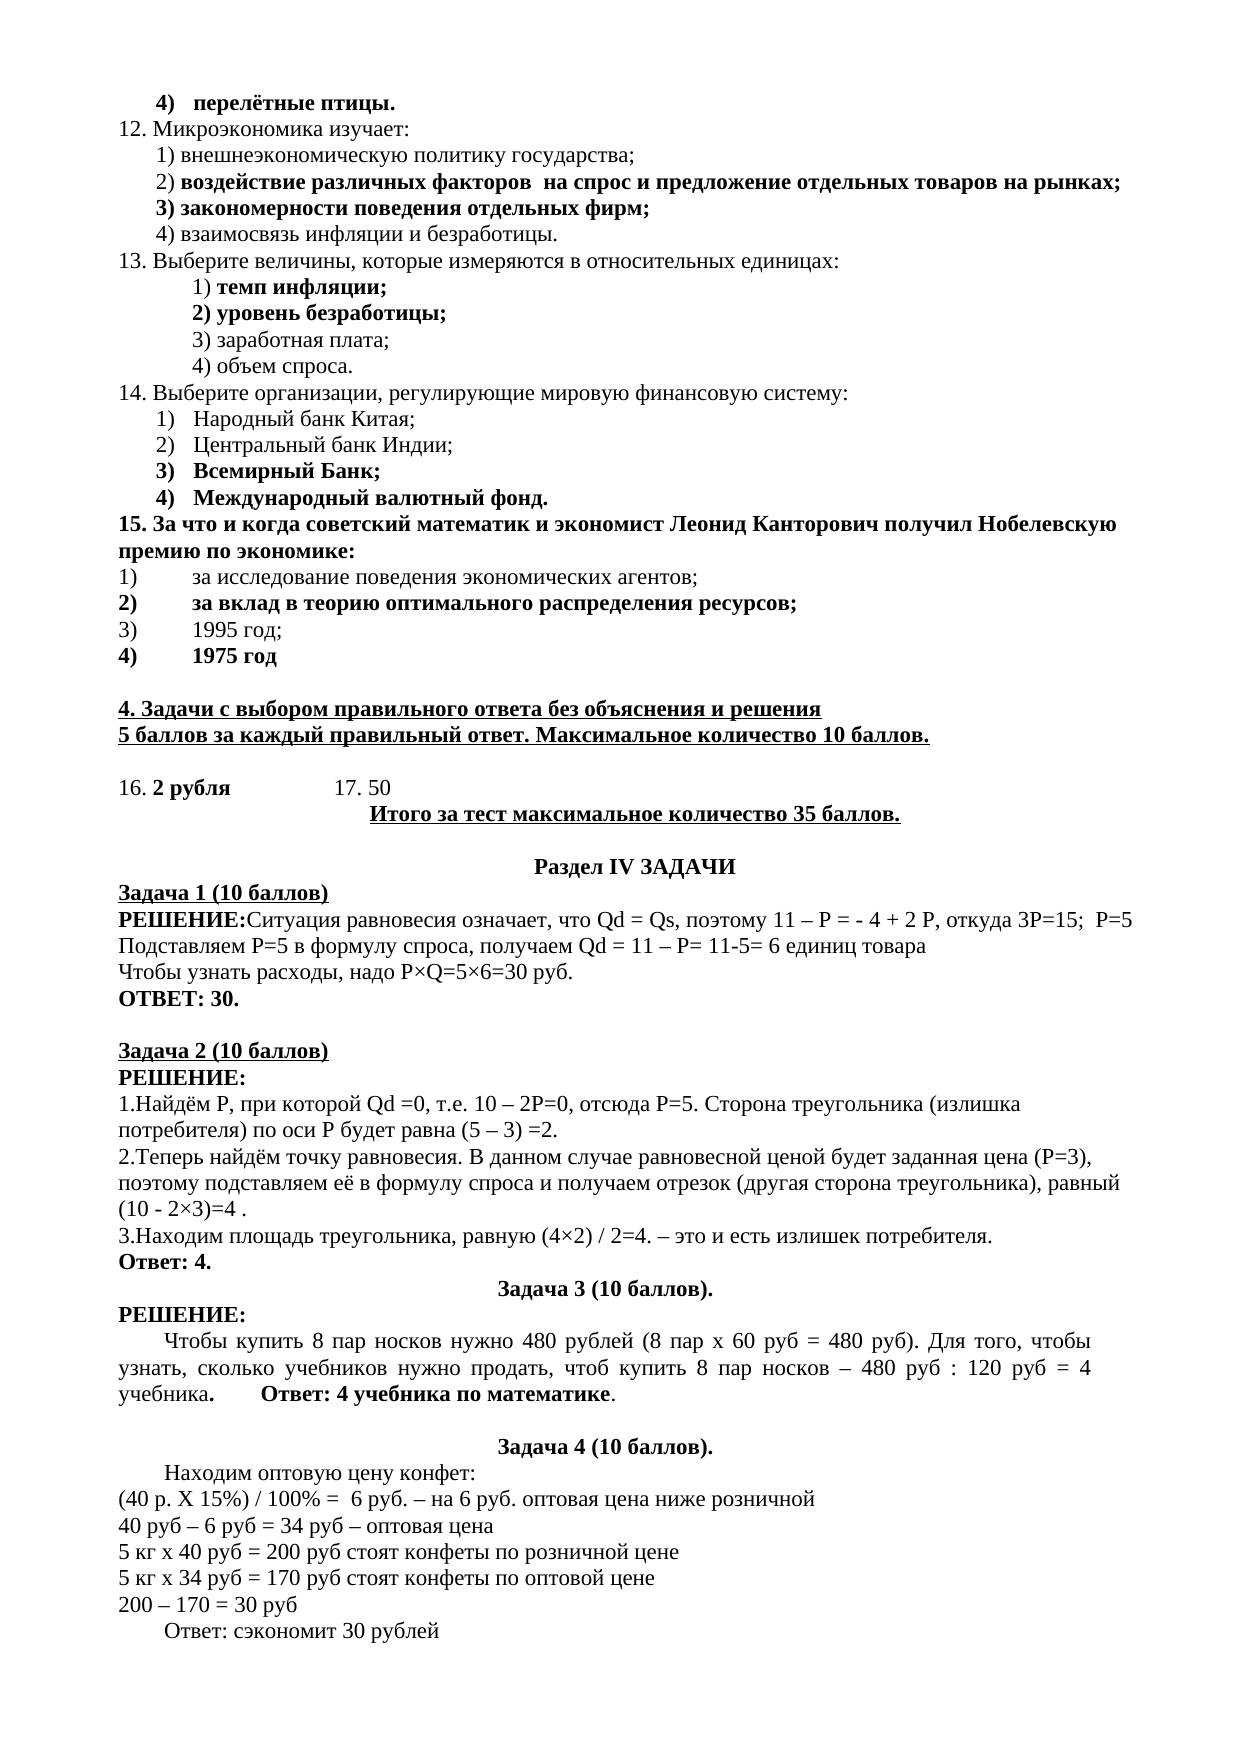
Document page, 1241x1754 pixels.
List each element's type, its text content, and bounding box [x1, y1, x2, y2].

text 3) закономерности поведения отдельных фирм; [156, 194, 1152, 220]
text Ответ: 4. [118, 1248, 1152, 1274]
text 2) воздействие различных факторов на спрос и предложение отдельных товаров на рынках; [156, 168, 1152, 194]
text Подставляем Р=5 в формулу спроса, получаем Qd = 11 – Р= 11-5= 6 единиц товара [118, 932, 1152, 958]
text Ответ: сэкономит 30 рублей [118, 1617, 1092, 1643]
list 13. Выберите величины, которые измеряются в относительных единицах: [118, 247, 1152, 273]
text 15. За что и когда советский математик и экономист Леонид Канторович получил Нобелевскую премию по экономике: [118, 510, 1152, 563]
list 2) уровень безработицы; [192, 299, 1152, 326]
text 4) 1975 год [118, 642, 1152, 668]
text Чтобы купить 8 пар носков нужно 480 рублей (8 пар х 60 руб = 480 руб). Для того, чтобы узнать, сколько учебников нужно продать, чтоб купить 8 пар носков – 480 руб : 120 руб = 4 учебника. Ответ: 4 учебника по математике. [118, 1327, 1092, 1406]
list перелётные птицы. [156, 89, 1152, 115]
text 12. Микроэкономика изучает: [118, 115, 1152, 141]
text РЕШЕНИЕ: [118, 1301, 1152, 1327]
list 1) темп инфляции; [192, 273, 1152, 299]
text Итого за тест максимальное количество 35 баллов. [118, 800, 1152, 827]
text 3) 1995 год; [118, 616, 1152, 642]
list 3) заработная плата; [192, 326, 1152, 352]
text 16. 2 рубля 17. 50 [118, 774, 1152, 800]
text 5 кг х 40 руб = 200 руб стоят конфеты по розничной цене [118, 1538, 1092, 1564]
list Центральный банк Индии; [156, 431, 1152, 458]
list 4) объем спроса. [192, 352, 1152, 378]
text Задача 3 (10 баллов). [118, 1274, 1092, 1301]
text 2) за вклад в теорию оптимального распределения ресурсов; [118, 589, 1152, 616]
text 5 баллов за каждый правильный ответ. Максимальное количество 10 баллов. [118, 721, 1152, 747]
text 4) взаимосвязь инфляции и безработицы. [156, 220, 1152, 247]
list Всемирный Банк; [156, 458, 1152, 484]
text 2.Теперь найдём точку равновесия. В данном случае равновесной ценой будет заданная цена (Р=3), поэтому подставляем её в формулу спроса и получаем отрезок (другая сторона треугольника), равный (10 - 2×3)=4 . [118, 1143, 1152, 1222]
text 3.Находим площадь треугольника, равную (4×2) / 2=4. – это и есть излишек потребителя. [118, 1222, 1152, 1248]
text (40 р. Х 15%) / 100% = 6 руб. – на 6 руб. оптовая цена ниже розничной [118, 1485, 1092, 1512]
list Народный банк Китая; [156, 405, 1152, 431]
text 4. Задачи с выбором правильного ответа без объяснения и решения [118, 695, 1152, 721]
text Чтобы узнать расходы, надо Р×Q=5×6=30 руб. [118, 958, 1152, 985]
text Задача 4 (10 баллов). [118, 1433, 1092, 1459]
text РЕШЕНИЕ: [118, 1064, 1152, 1090]
text Находим оптовую цену конфет: [118, 1459, 1092, 1485]
text Задача 2 (10 баллов) [118, 1037, 1152, 1064]
text 40 руб – 6 руб = 34 руб – оптовая цена [118, 1512, 1092, 1538]
list Международный валютный фонд. [156, 484, 1152, 510]
text 14. Выберите организации, регулирующие мировую финансовую систему: [118, 378, 1152, 405]
text 1) внешнеэкономическую политику государства; [156, 141, 1152, 168]
text 1) за исследование поведения экономических агентов; [118, 563, 1152, 589]
text 1.Найдём Р, при которой Qd =0, т.е. 10 – 2Р=0, отсюда Р=5. Сторона треугольника (излишка потребителя) по оси Р будет равна (5 – 3) =2. [118, 1090, 1152, 1143]
text РЕШЕНИЕ:Ситуация равновесия означает, что Qd = Qs, поэтому 11 – Р = - 4 + 2 Р, откуда 3Р=15; Р=5 [118, 906, 1152, 932]
text 5 кг х 34 руб = 170 руб стоят конфеты по оптовой цене [118, 1564, 1092, 1591]
text ОТВЕТ: 30. [118, 985, 1152, 1011]
text Задача 1 (10 баллов) [118, 879, 1152, 906]
text Раздел IV ЗАДАЧИ [118, 853, 1152, 879]
text 200 – 170 = 30 руб [118, 1591, 1092, 1617]
